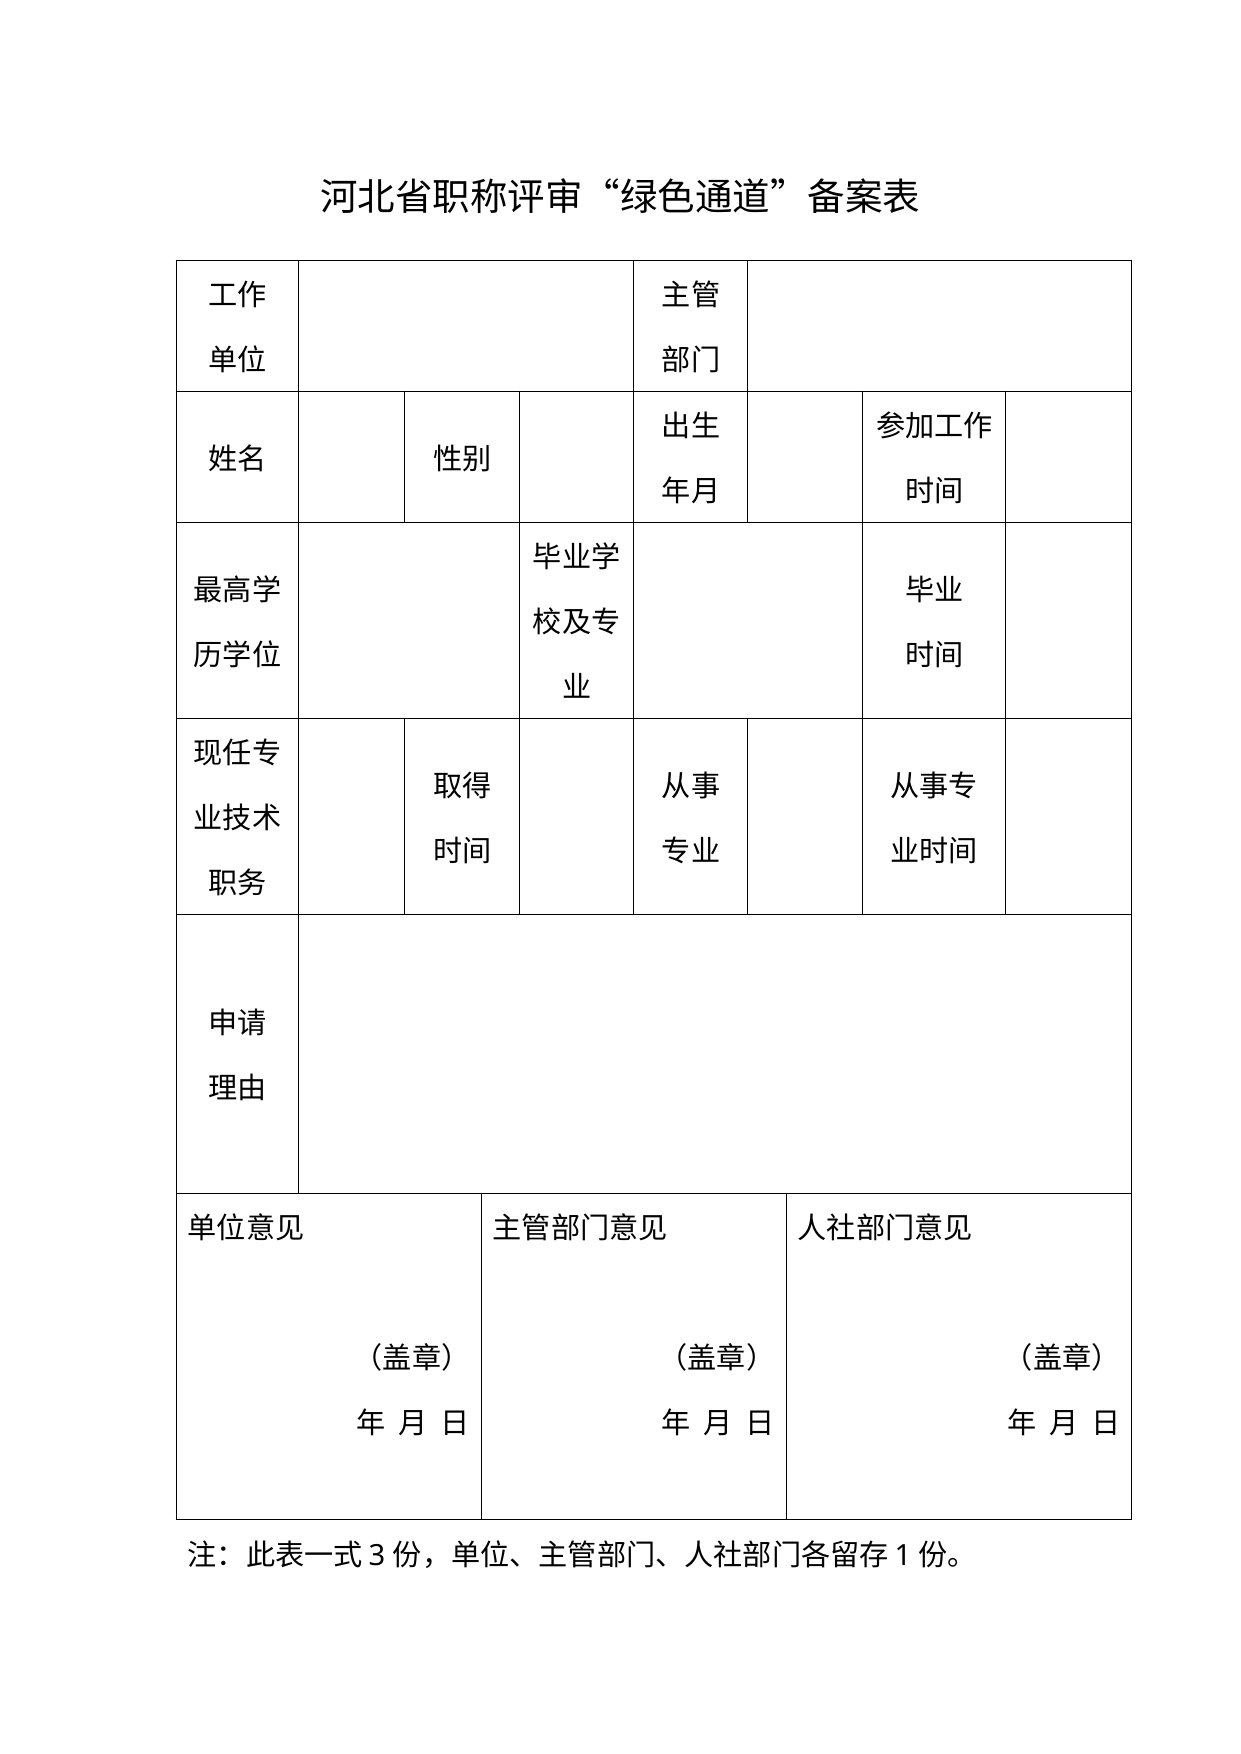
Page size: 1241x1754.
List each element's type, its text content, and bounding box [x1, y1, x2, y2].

table_cell [299, 392, 404, 522]
table_cell [1006, 719, 1131, 914]
table_cell [1006, 392, 1131, 522]
table_header [299, 261, 633, 391]
table_cell [748, 719, 862, 914]
table_cell [1006, 523, 1131, 718]
table_header [748, 261, 1131, 391]
table_cell 单位意见 （盖章） 年 月 日 [177, 1194, 481, 1519]
table_cell [299, 523, 519, 718]
table_cell 性别 [405, 392, 519, 522]
table_cell 人社部门意见 （盖章） 年 月 日 [787, 1194, 1131, 1519]
table_cell [520, 719, 633, 914]
table_header 工作 单位 [177, 261, 298, 391]
table_cell 参加工作时间 [863, 392, 1005, 522]
table_cell 毕业 时间 [863, 523, 1005, 718]
table_cell 现任专 业技术 职务 [177, 719, 298, 914]
table_cell 姓名 [177, 392, 298, 522]
table_cell 从事 专业 [634, 719, 747, 914]
table_cell 毕业学 校及专 业 [520, 523, 633, 718]
table_cell [634, 523, 862, 718]
table_header 主管 部门 [634, 261, 747, 391]
table_cell 申请 理由 [177, 915, 298, 1192]
table_cell 从事专 业时间 [863, 719, 1005, 914]
text 河北省职称评审“绿色通道”备案表 [187, 162, 1053, 227]
table_cell 最高学历学位 [177, 523, 298, 718]
table_cell [299, 915, 1131, 1192]
table_cell 出生 年月 [634, 392, 747, 522]
table_cell 取得 时间 [405, 719, 519, 914]
text 注：此表一式3 份，单位、主管部门、人社部门各留存1 份。 [187, 1520, 1053, 1585]
table_cell [748, 392, 862, 522]
table_cell [520, 392, 633, 522]
table_cell [299, 719, 404, 914]
table_cell 主管部门意见 （盖章） 年 月 日 [482, 1194, 786, 1519]
